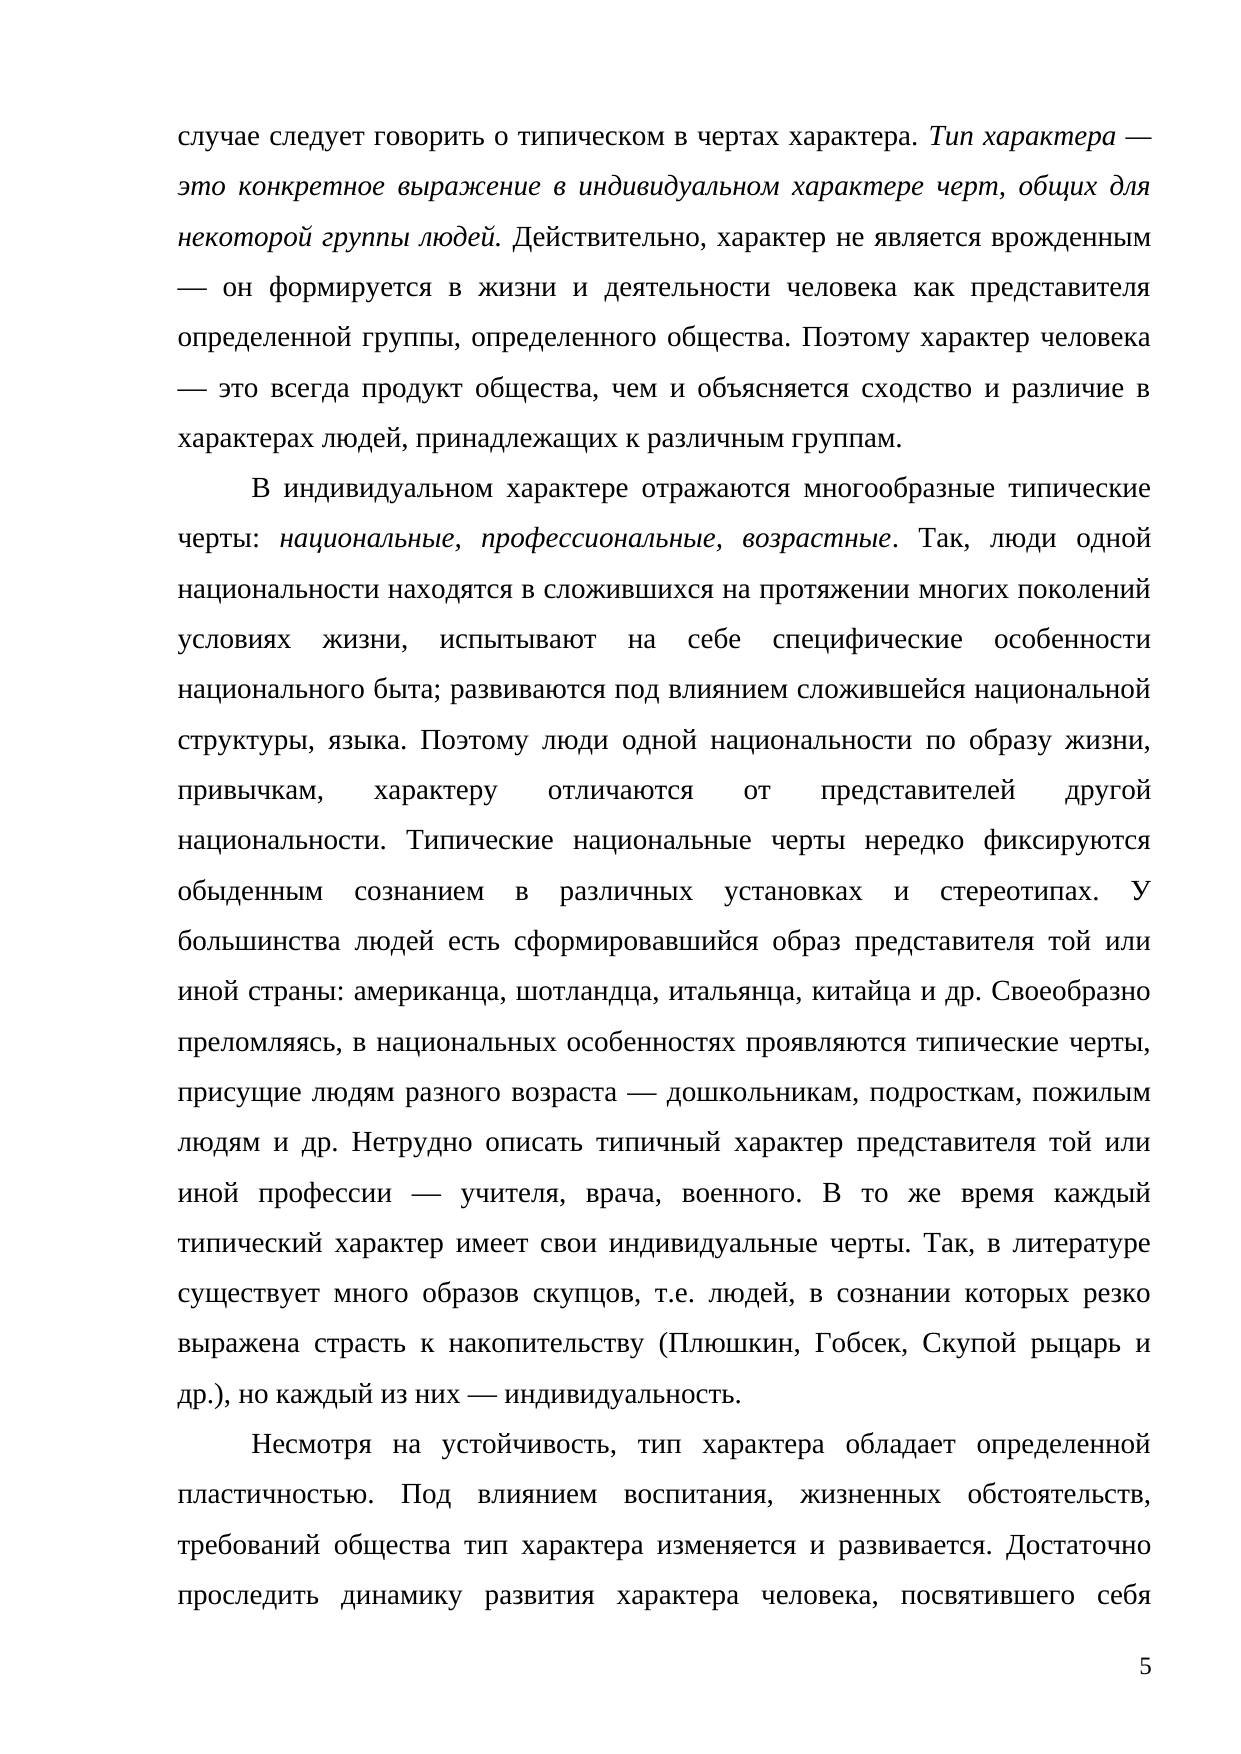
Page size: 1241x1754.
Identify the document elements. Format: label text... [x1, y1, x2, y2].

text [177, 118, 1152, 453]
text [177, 1426, 1152, 1611]
text В индивидуальном характере отражаются многообразные типические черты: национальные, профессиональные, возрастные. Так, люди одной национальности находятся в сложившихся на протяжении многих поколений условиях жизни, испытывают на себе специфические особенности национального быта; развиваются под влиянием сложившейся национальной структуры, языка. Поэтому люди одной национальности по образу жизни, привычкам, характеру отличаются от представителей другой национальности. Типические национальные черты нередко фиксируются обыденным сознанием в различных установках и стереотипах. У большинства людей есть сформировавшийся образ представителя той или иной страны: американца, шотландца, итальянца, китайца и др. Своеобразно преломляясь, в национальных особенностях проявляются типические черты, присущие людям разного возраста — дошкольникам, подросткам, пожилым людям и др. Нетрудно описать типичный характер представителя той или иной профессии — учителя, врача, военного. В то же время каждый типический характер имеет свои индивидуальные черты. Так, в литературе существует много образов скупцов, т.е. людей, в сознании которых резко выражена страсть к накопительству (Плюшкин, Гобсек, Скупой рыцарь и др.), но каждый из них — индивидуальность. [177, 470, 1152, 1409]
